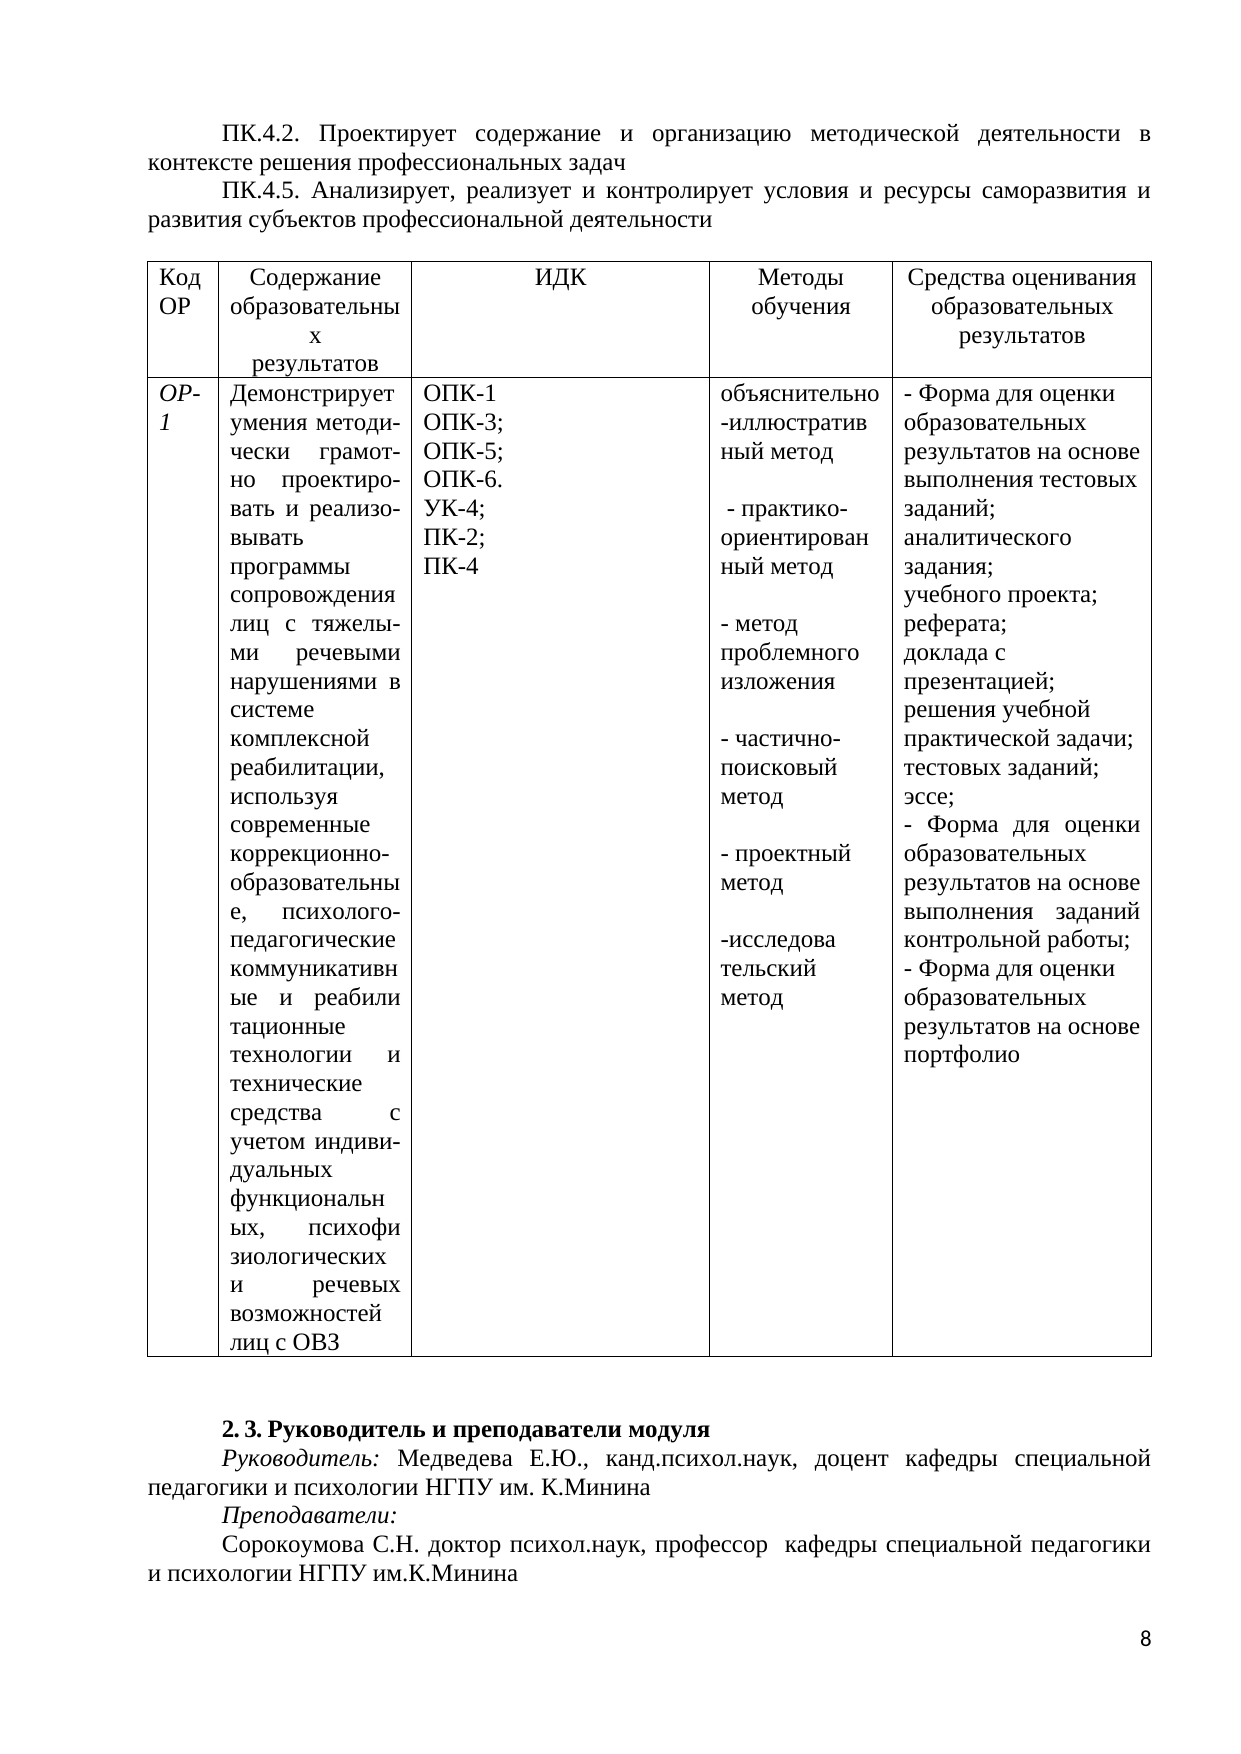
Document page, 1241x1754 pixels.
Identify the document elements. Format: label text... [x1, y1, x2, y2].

table_header Код ОР [148, 262, 218, 377]
text Сорокоумова С.Н. доктор психол.наук, профессор кафедры специальной педагогики и психологии НГПУ им.К.Минина [148, 1529, 1152, 1587]
table_cell ОР-1 [148, 378, 218, 1356]
text Преподаватели: [148, 1501, 1152, 1529]
table_header ИДК [412, 262, 709, 377]
text 2. 3. Руководитель и преподаватели модуля [148, 1414, 1152, 1443]
text ПК.4.5. Анализирует, реализует и контролирует условия и ресурсы саморазвития и развития субъектов профессиональной деятельности [148, 176, 1152, 233]
table_header Содержание образовательных результатов [219, 262, 411, 377]
table_cell ОПК-1 ОПК-3; ОПК-5; ОПК-6. УК-4; ПК-2; ПК-4 [412, 378, 709, 1356]
table_cell Демонстрирует умения методи-чески грамот- но проектиро-вать и реализо- вывать программы сопровождения лиц с тяжелы- ми речевыми нарушениями в системе комплексной реабилитации, используя современные коррекционно-образовательные, психолого-педагогическиекоммуникативные и реабили тационные технологии и технические средства с учетом индиви- дуальных функциональных, психофи зиологических и речевых возможностей лиц с ОВЗ [219, 378, 411, 1356]
table_cell объяснительно-иллюстратив ный метод - практико-ориентированный метод - метод проблемного изложения - частично-поисковый метод - проектный метод -исследова тельский метод [710, 378, 892, 1356]
text ПК.4.2. Проектирует содержание и организацию методической деятельности в контексте решения профессиональных задач [148, 118, 1152, 176]
table_cell - Форма для оценки образовательных результатов на основе выполнения тестовых заданий; аналитического задания; учебного проекта; реферата; доклада с презентацией; решения учебной практической задачи; тестовых заданий; эссе; - Форма для оценки образовательных результатов на основе выполнения заданий контрольной работы; - Форма для оценки образовательных результатов на основе портфолио [893, 378, 1151, 1356]
table_header Методы обучения [710, 262, 892, 377]
table_header Средства оценивания образовательных результатов [893, 262, 1151, 377]
text Руководитель: Медведева Е.Ю., канд.психол.наук, доцент кафедры специальной педагогики и психологии НГПУ им. К.Минина [148, 1443, 1152, 1501]
